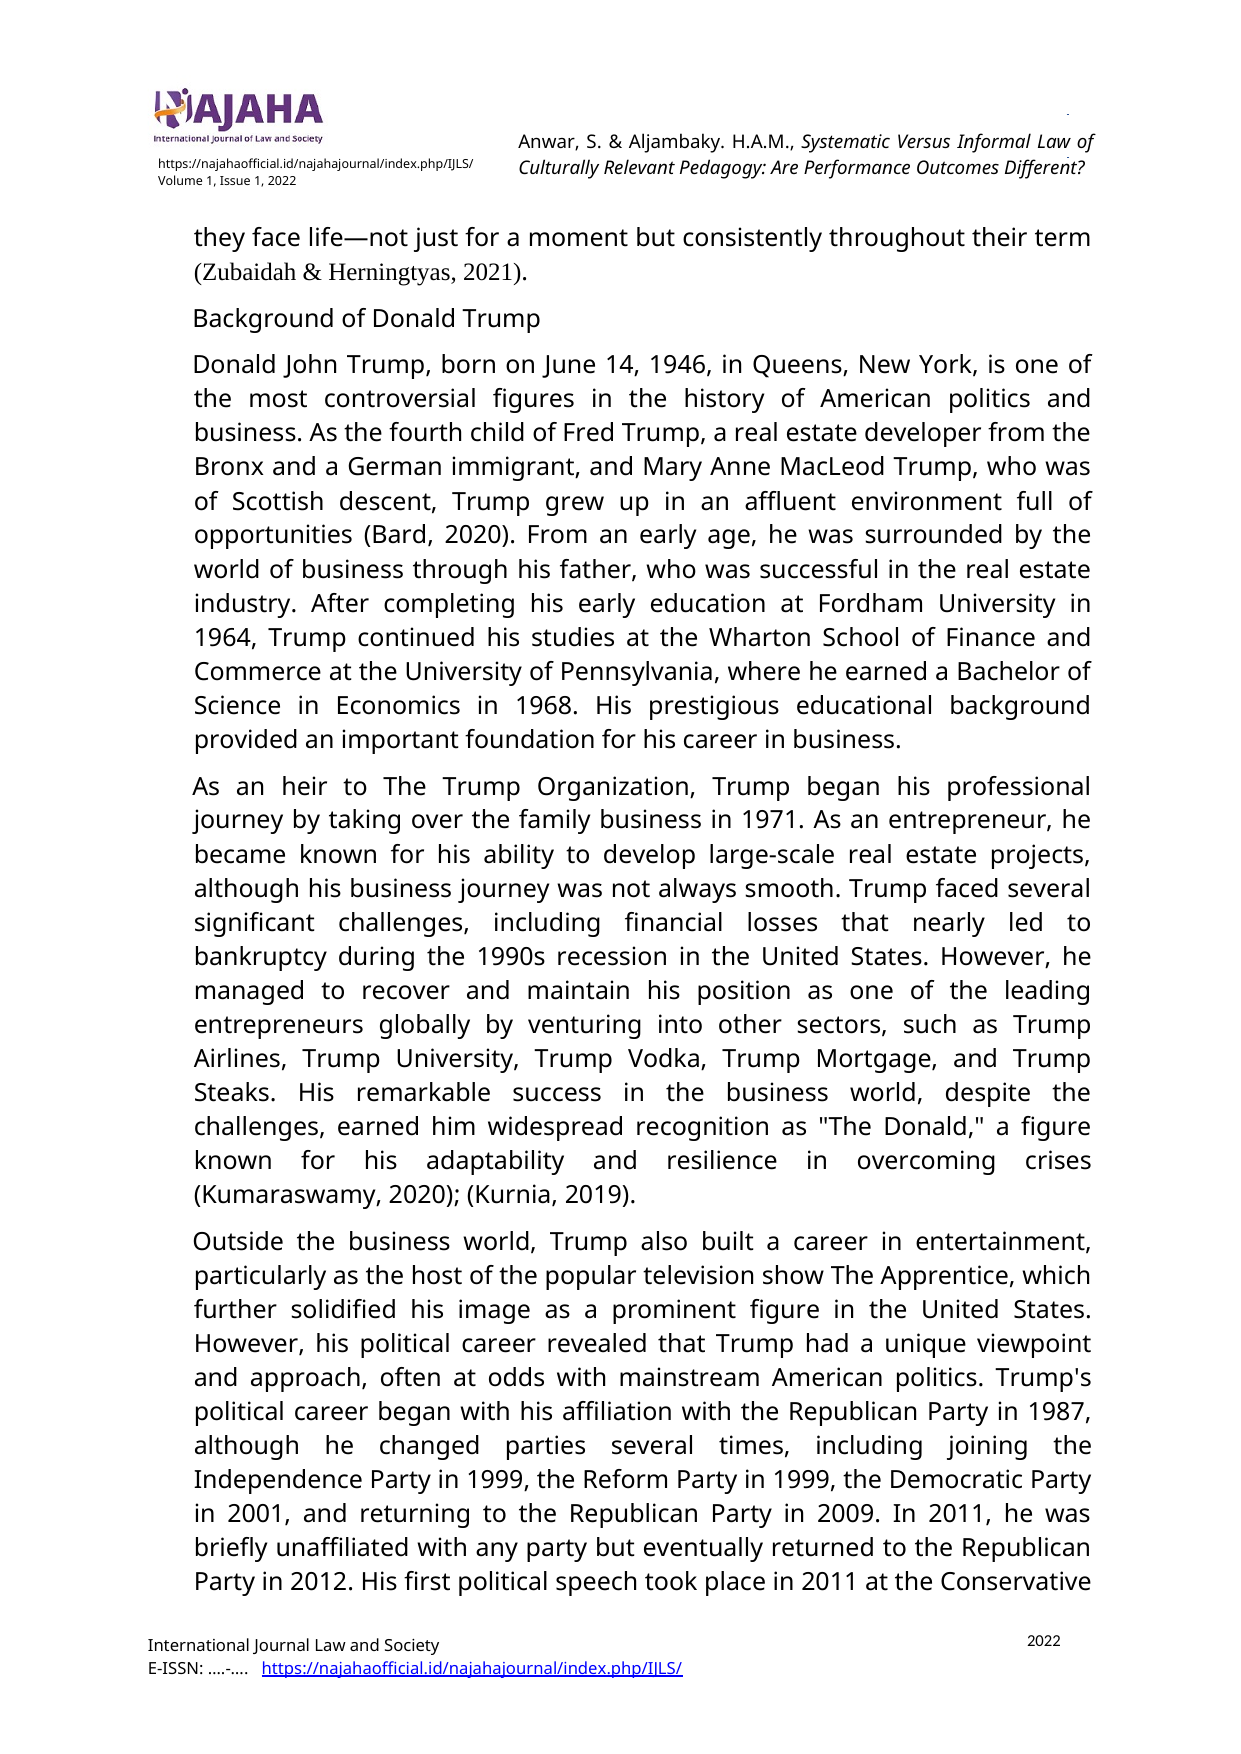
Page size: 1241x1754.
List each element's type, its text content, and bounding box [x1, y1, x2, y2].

text As an heir to The Trump Organization, Trump began his professional journey by taking over the family business in 1971. As an entrepreneur, he became known for his ability to develop large-scale real estate projects, although his business journey was not always smooth. Trump faced several significant challenges, including financial losses that nearly led to bankruptcy during the 1990s recession in the United States. However, he managed to recover and maintain his position as one of the leading entrepreneurs globally by venturing into other sectors, such as Trump Airlines, Trump University, Trump Vodka, Trump Mortgage, and Trump Steaks. His remarkable success in the business world, despite the challenges, earned him widespread recognition as "The Donald," a figure known for his adaptability and resilience in overcoming crises ; . [192, 768, 1093, 1211]
text Donald John Trump, born on June 14, 1946, in Queens, New York, is one of the most controversial figures in the history of American politics and business. As the fourth child of Fred Trump, a real estate developer from the Bronx and a German immigrant, and Mary Anne MacLeod Trump, who was of Scottish descent, Trump grew up in an affluent environment full of opportunities . From an early age, he was surrounded by the world of business through his father, who was successful in the real estate industry. After completing his early education at Fordham University in 1964, Trump continued his studies at the Wharton School of Finance and Commerce at the University of Pennsylvania, where he earned a Bachelor of Science in Economics in 1968. His prestigious educational background provided an important foundation for his career in business. [192, 347, 1093, 756]
text Background of Donald Trump [192, 300, 1093, 334]
picture [147, 75, 328, 158]
